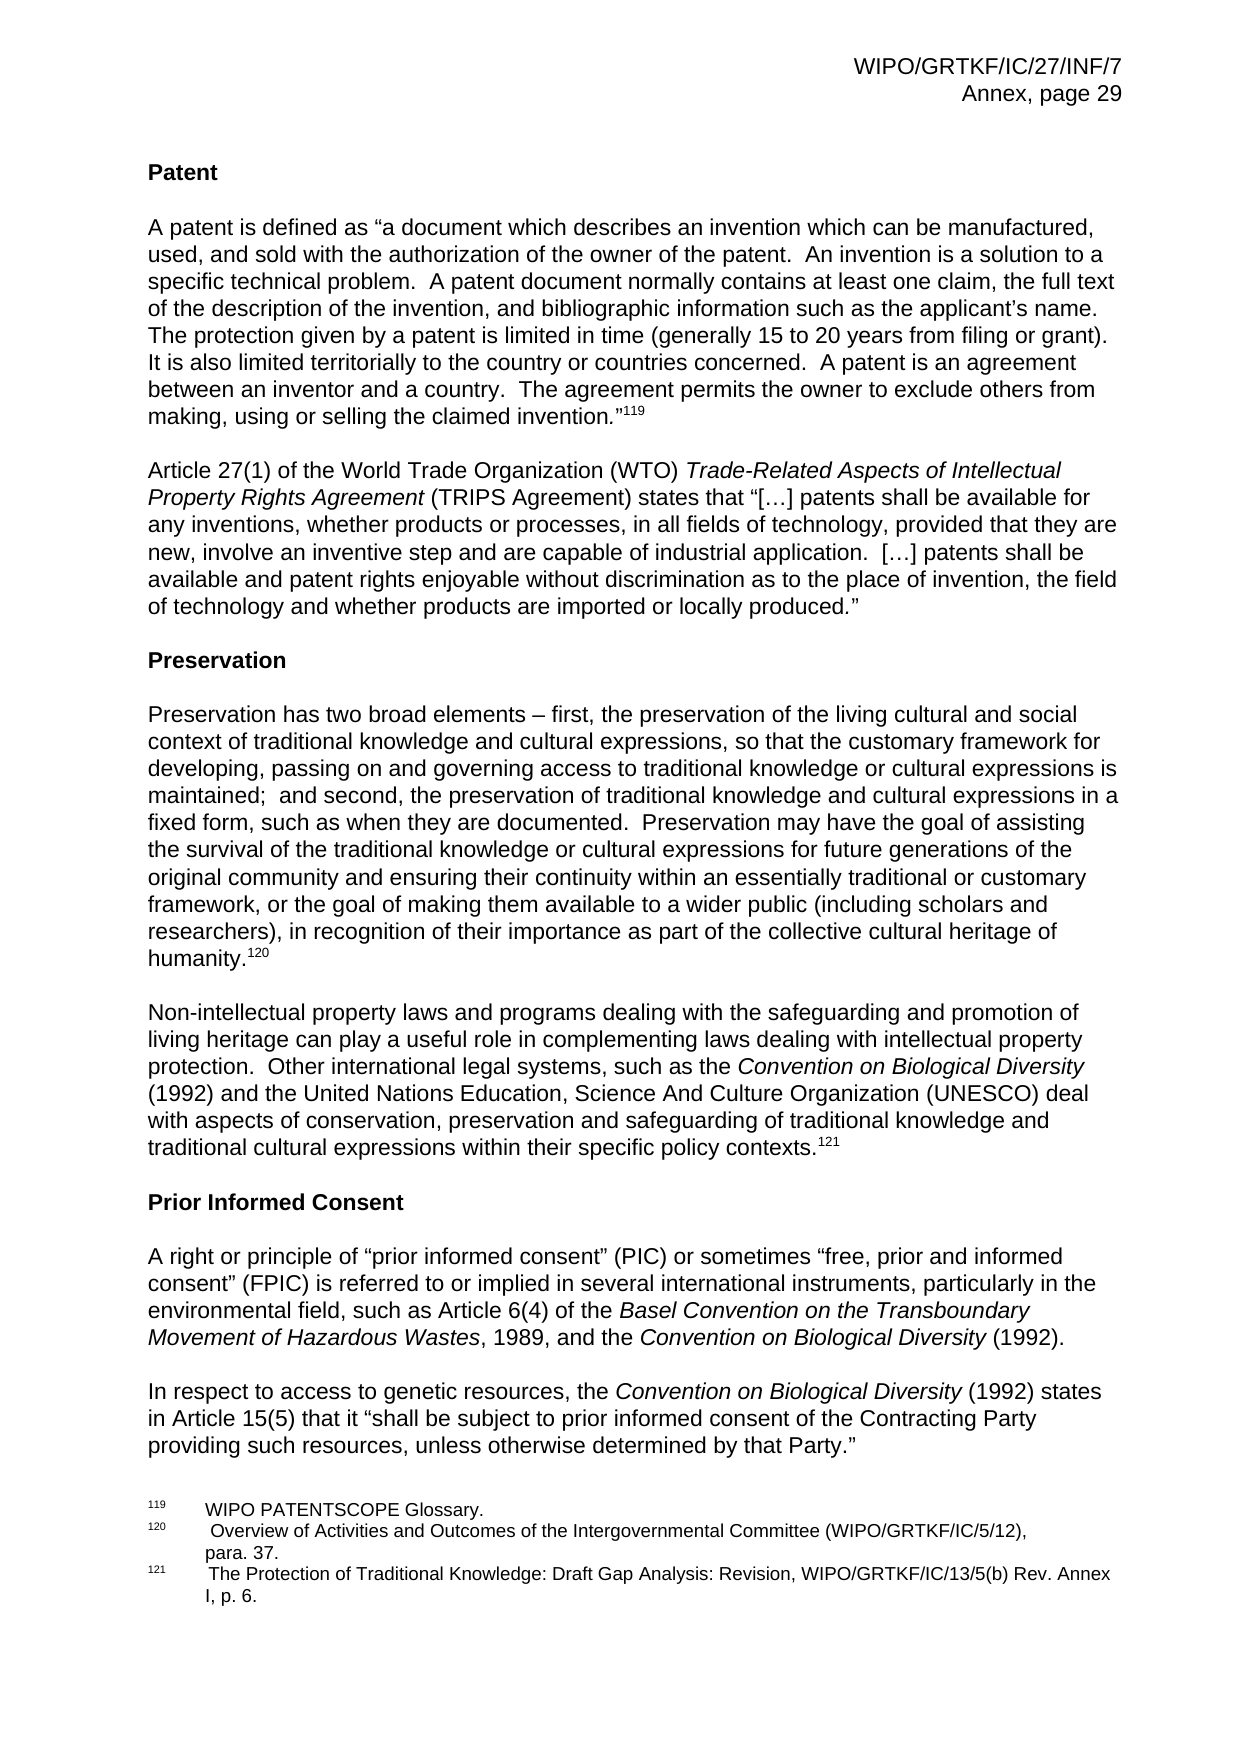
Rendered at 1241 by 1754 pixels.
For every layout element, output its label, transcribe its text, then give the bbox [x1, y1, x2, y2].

text Preservation has two broad elements – first, the preservation of the living cultural and social context of traditional knowledge and cultural expressions, so that the customary framework for developing, passing on and governing access to traditional knowledge or cultural expressions is maintained; and second, the preservation of traditional knowledge and cultural expressions in a fixed form, such as when they are documented. Preservation may have the goal of assisting the survival of the traditional knowledge or cultural expressions for future generations of the original community and ensuring their continuity within an essentially traditional or customary framework, or the goal of making them available to a wider public (including scholars and researchers), in recognition of their importance as part of the collective cultural heritage of humanity. [148, 700, 1122, 971]
text Article 27(1) of the World Trade Organization (WTO) Trade-Related Aspects of Intellectual Property Rights Agreement (TRIPS Agreement) states that “[…] patents shall be available for any inventions, whether products or processes, in all fields of technology, provided that they are new, involve an inventive step and are capable of industrial application. […] patents shall be available and patent rights enjoyable without discrimination as to the place of invention, the field of technology and whether products are imported or locally produced.” [148, 456, 1122, 619]
text A patent is defined as “a document which describes an invention which can be manufactured, used, and sold with the authorization of the owner of the patent. An invention is a solution to a specific technical problem. A patent document normally contains at least one claim, the full text of the description of the invention, and bibliographic information such as the applicant’s name. The protection given by a patent is limited in time (generally 15 to 20 years from filing or grant). It is also limited territorially to the country or countries concerned. A patent is an agreement between an inventor and a country. The agreement permits the owner to exclude others from making, using or selling the claimed invention.” [148, 213, 1122, 429]
text A right or principle of “prior informed consent” (PIC) or sometimes “free, prior and informed consent” (FPIC) is referred to or implied in several international instruments, particularly in the environmental field, such as Article 6(4) of the Basel Convention on the Transboundary Movement of Hazardous Wastes, 1989, and the Convention on Biological Diversity (1992). [148, 1242, 1122, 1350]
text In respect to access to genetic resources, the Convention on Biological Diversity (1992) states in Article 15(5) that it “shall be subject to prior informed consent of the Contracting Party providing such resources, unless otherwise determined by that Party.” [148, 1377, 1122, 1458]
text Non-intellectual property laws and programs dealing with the safeguarding and promotion of living heritage can play a useful role in complementing laws dealing with intellectual property protection. Other international legal systems, such as the Convention on Biological Diversity (1992) and the United Nations Education, Science And Culture Organization (UNESCO) deal with aspects of conservation, preservation and safeguarding of traditional knowledge and traditional cultural expressions within their specific policy contexts. [148, 998, 1122, 1161]
text Preservation [148, 646, 1122, 673]
text Prior Informed Consent [148, 1188, 1122, 1215]
text Patent [148, 158, 1122, 186]
